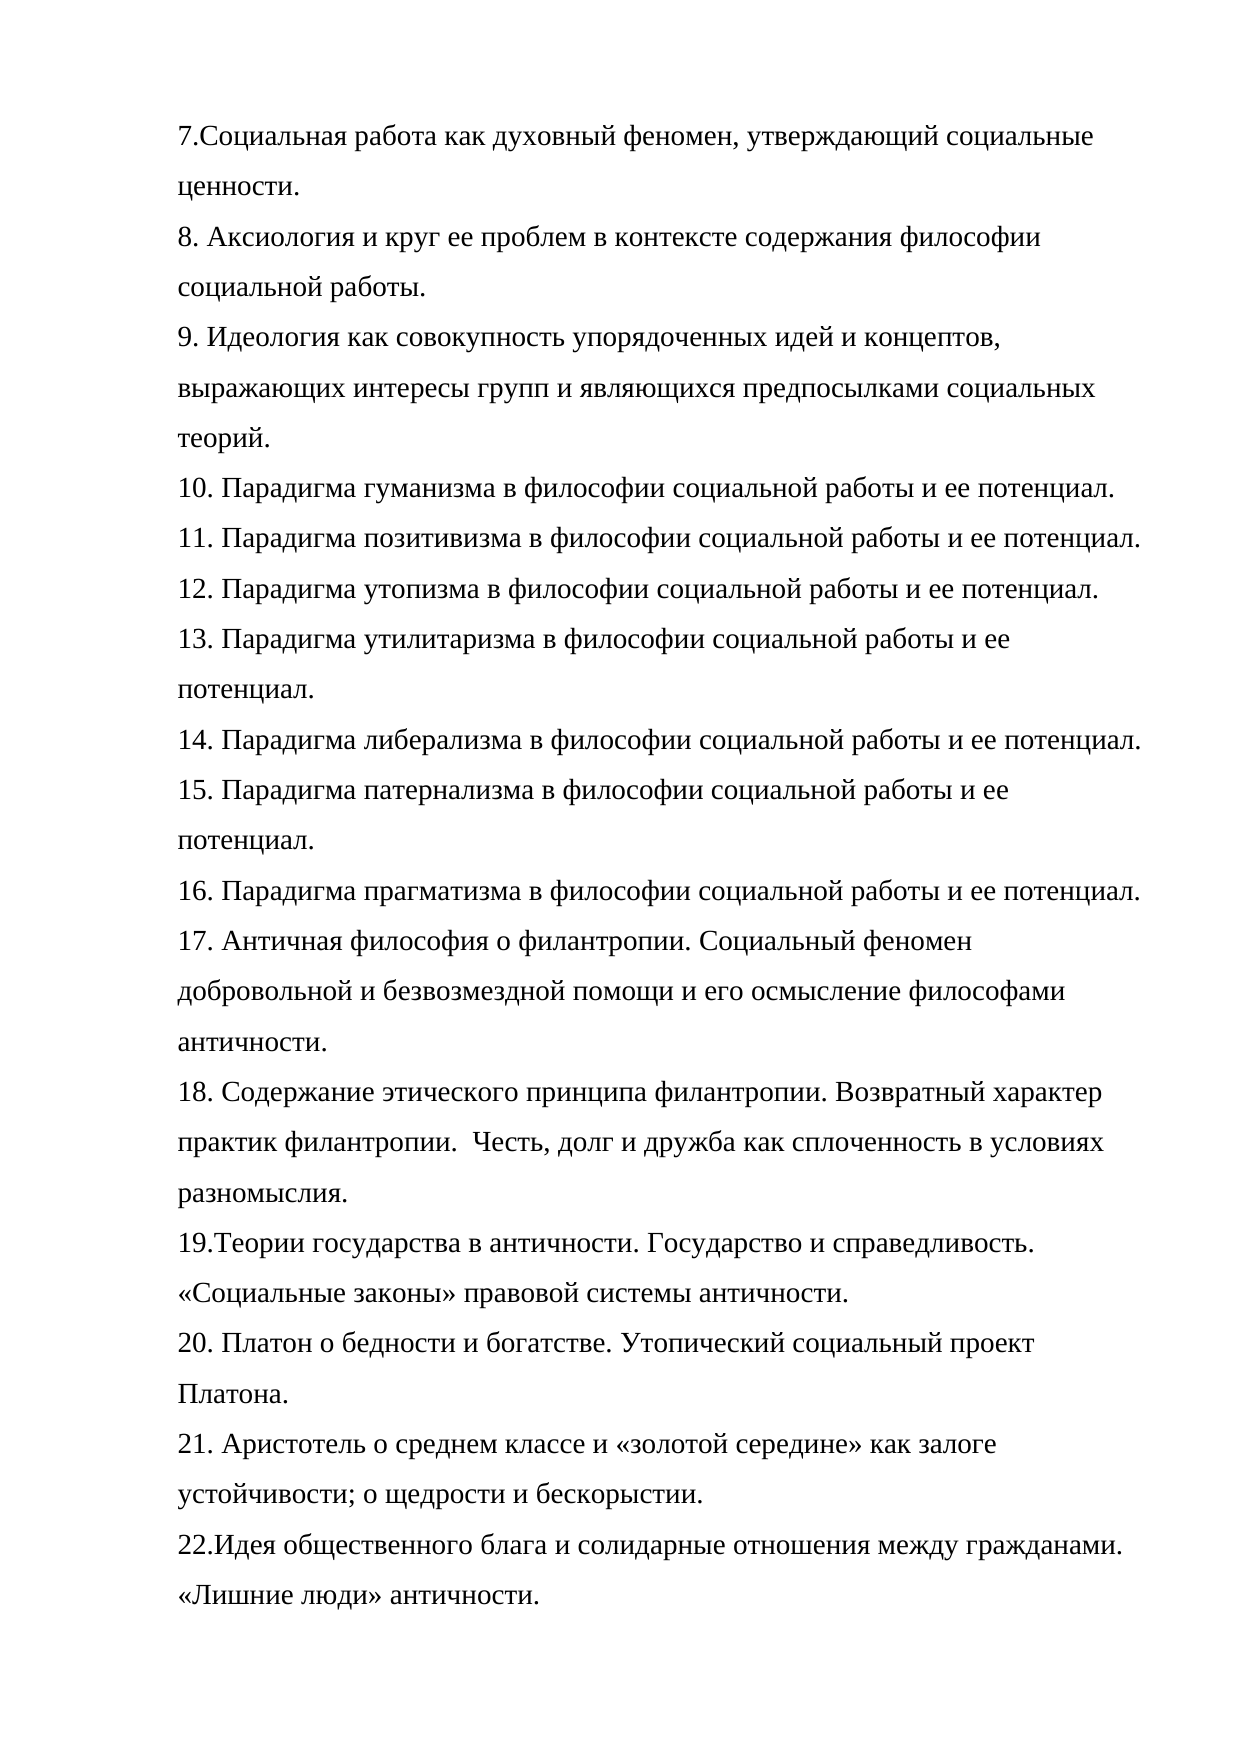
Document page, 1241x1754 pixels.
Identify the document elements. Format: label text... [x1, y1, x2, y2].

text 13. Парадигма утилитаризма в философии социальной работы и ее потенциал. [177, 621, 1152, 705]
text 11. Парадигма позитивизма в философии социальной работы и ее потенциал. [177, 521, 1152, 554]
text 22.Идея общественного блага и солидарные отношения между гражданами. «Лишние люди» античности. [177, 1527, 1152, 1611]
text 17. Античная философия о филантропии. Социальный феномен добровольной и безвозмездной помощи и его осмысление философами античности. [177, 923, 1152, 1057]
text 16. Парадигма прагматизма в философии социальной работы и ее потенциал. [177, 873, 1152, 906]
text 15. Парадигма патернализма в философии социальной работы и ее потенциал. [177, 772, 1152, 856]
text 20. Платон о бедности и богатстве. Утопический социальный проект Платона. [177, 1326, 1152, 1409]
text 21. Аристотель о среднем классе и «золотой середине» как залоге устойчивости; о щедрости и бескорыстии. [177, 1426, 1152, 1510]
text 12. Парадигма утопизма в философии социальной работы и ее потенциал. [177, 571, 1152, 604]
text 10. Парадигма гуманизма в философии социальной работы и ее потенциал. [177, 470, 1152, 504]
text 9. Идеология как совокупность упорядоченных идей и концептов, выражающих интересы групп и являющихся предпосылками социальных теорий. [177, 319, 1152, 453]
text 8. Аксиология и круг ее проблем в контексте содержания философии социальной работы. [177, 219, 1152, 303]
text 18. Содержание этического принципа филантропии. Возвратный характер практик филантропии. Честь, долг и дружба как сплоченность в условиях разномыслия. [177, 1074, 1152, 1208]
text 14. Парадигма либерализма в философии социальной работы и ее потенциал. [177, 722, 1152, 755]
text 19.Теории государства в античности. Государство и справедливость. «Социальные законы» правовой системы античности. [177, 1225, 1152, 1309]
text 7.Социальная работа как духовный феномен, утверждающий социальные ценности. [177, 118, 1152, 202]
